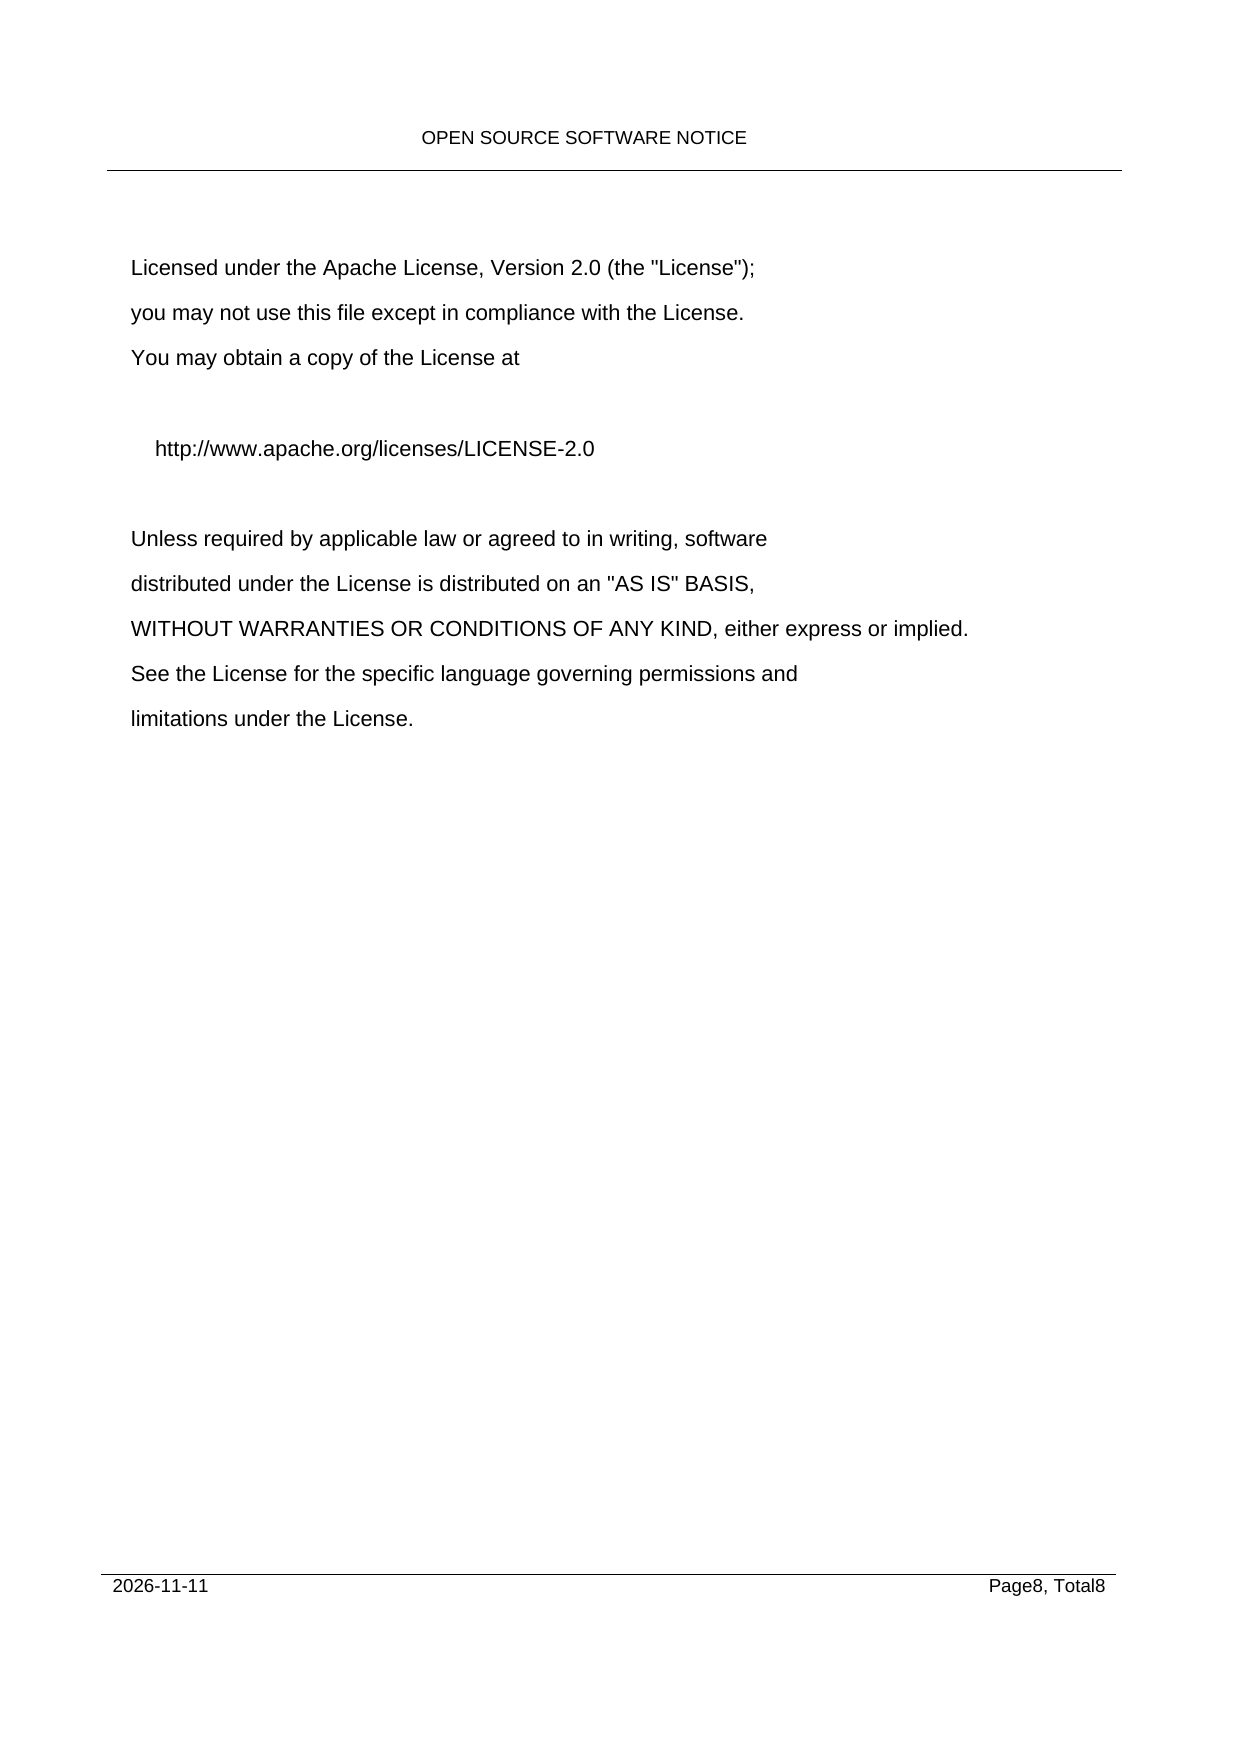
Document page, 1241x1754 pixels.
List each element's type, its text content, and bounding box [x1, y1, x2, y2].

text Unless required by applicable law or agreed to in writing, software [112, 522, 1128, 554]
text You may obtain a copy of the License at [112, 342, 1128, 374]
text See the License for the specific language governing permissions and [112, 657, 1128, 690]
text limitations under the License. [112, 702, 1128, 735]
text Licensed under the Apache License, Version 2.0 (the "License"); [112, 251, 1128, 284]
text http://www.apache.org/licenses/LICENSE-2.0 [112, 432, 1128, 464]
text distributed under the License is distributed on an "AS IS" BASIS, [112, 567, 1128, 600]
text WITHOUT WARRANTIES OR CONDITIONS OF ANY KIND, either express or implied. [112, 612, 1128, 645]
text you may not use this file except in compliance with the License. [112, 297, 1128, 329]
